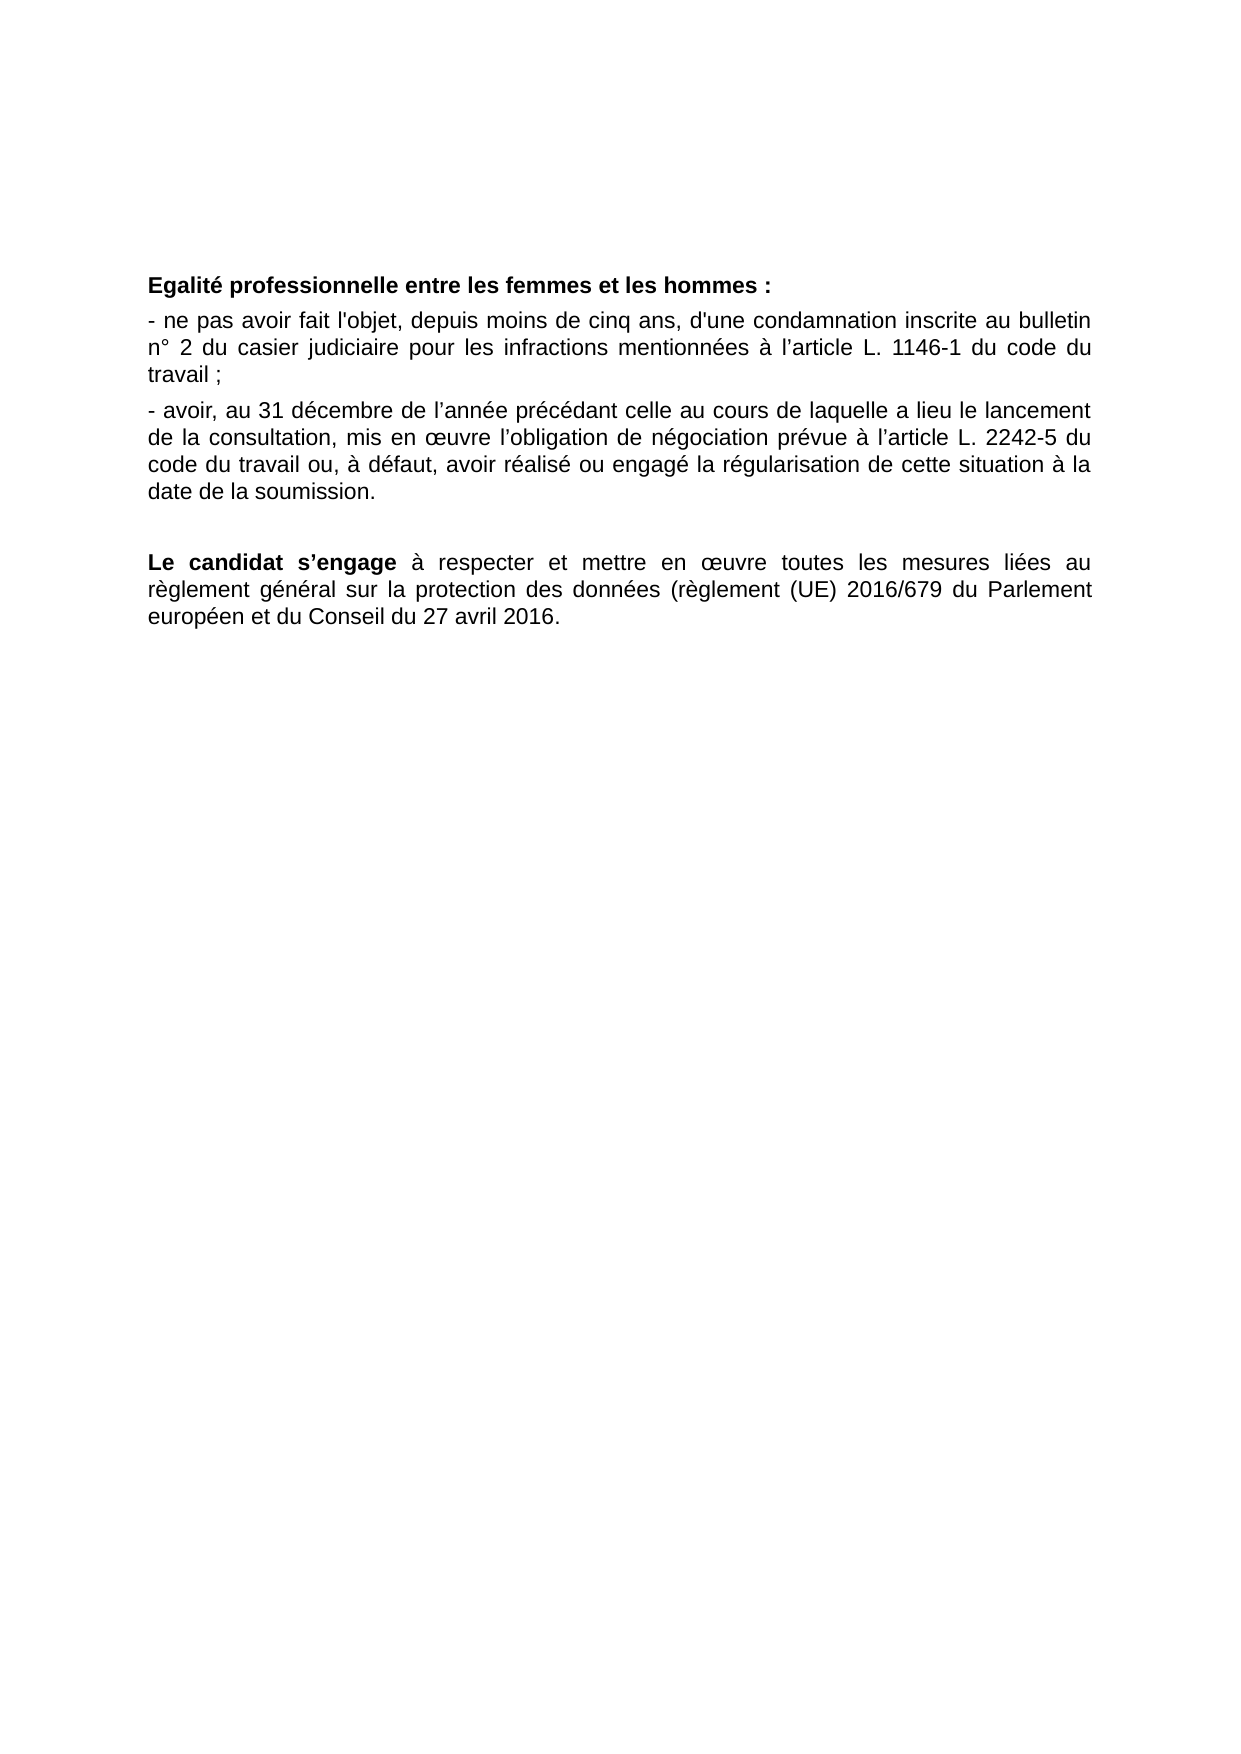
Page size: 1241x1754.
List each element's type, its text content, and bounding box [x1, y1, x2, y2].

text Egalité professionnelle entre les femmes et les hommes : [148, 272, 1092, 299]
text - ne pas avoir fait l'objet, depuis moins de cinq ans, d'une condamnation inscrite au bulletin n° 2 du casier judiciaire pour les infractions mentionnées à l’article L. 1146-1 du code du travail ; [148, 307, 1092, 388]
text Le candidat s’engage à respecter et mettre en œuvre toutes les mesures liées au règlement général sur la protection des données (règlement (UE) 2016/679 du Parlement européen et du Conseil du 27 avril 2016. [148, 549, 1092, 630]
text - avoir, au 31 décembre de l’année précédant celle au cours de laquelle a lieu le lancement de la consultation, mis en œuvre l’obligation de négociation prévue à l’article L. 2242-5 du code du travail ou, à défaut, avoir réalisé ou engagé la régularisation de cette situation à la date de la soumission. [148, 397, 1092, 505]
